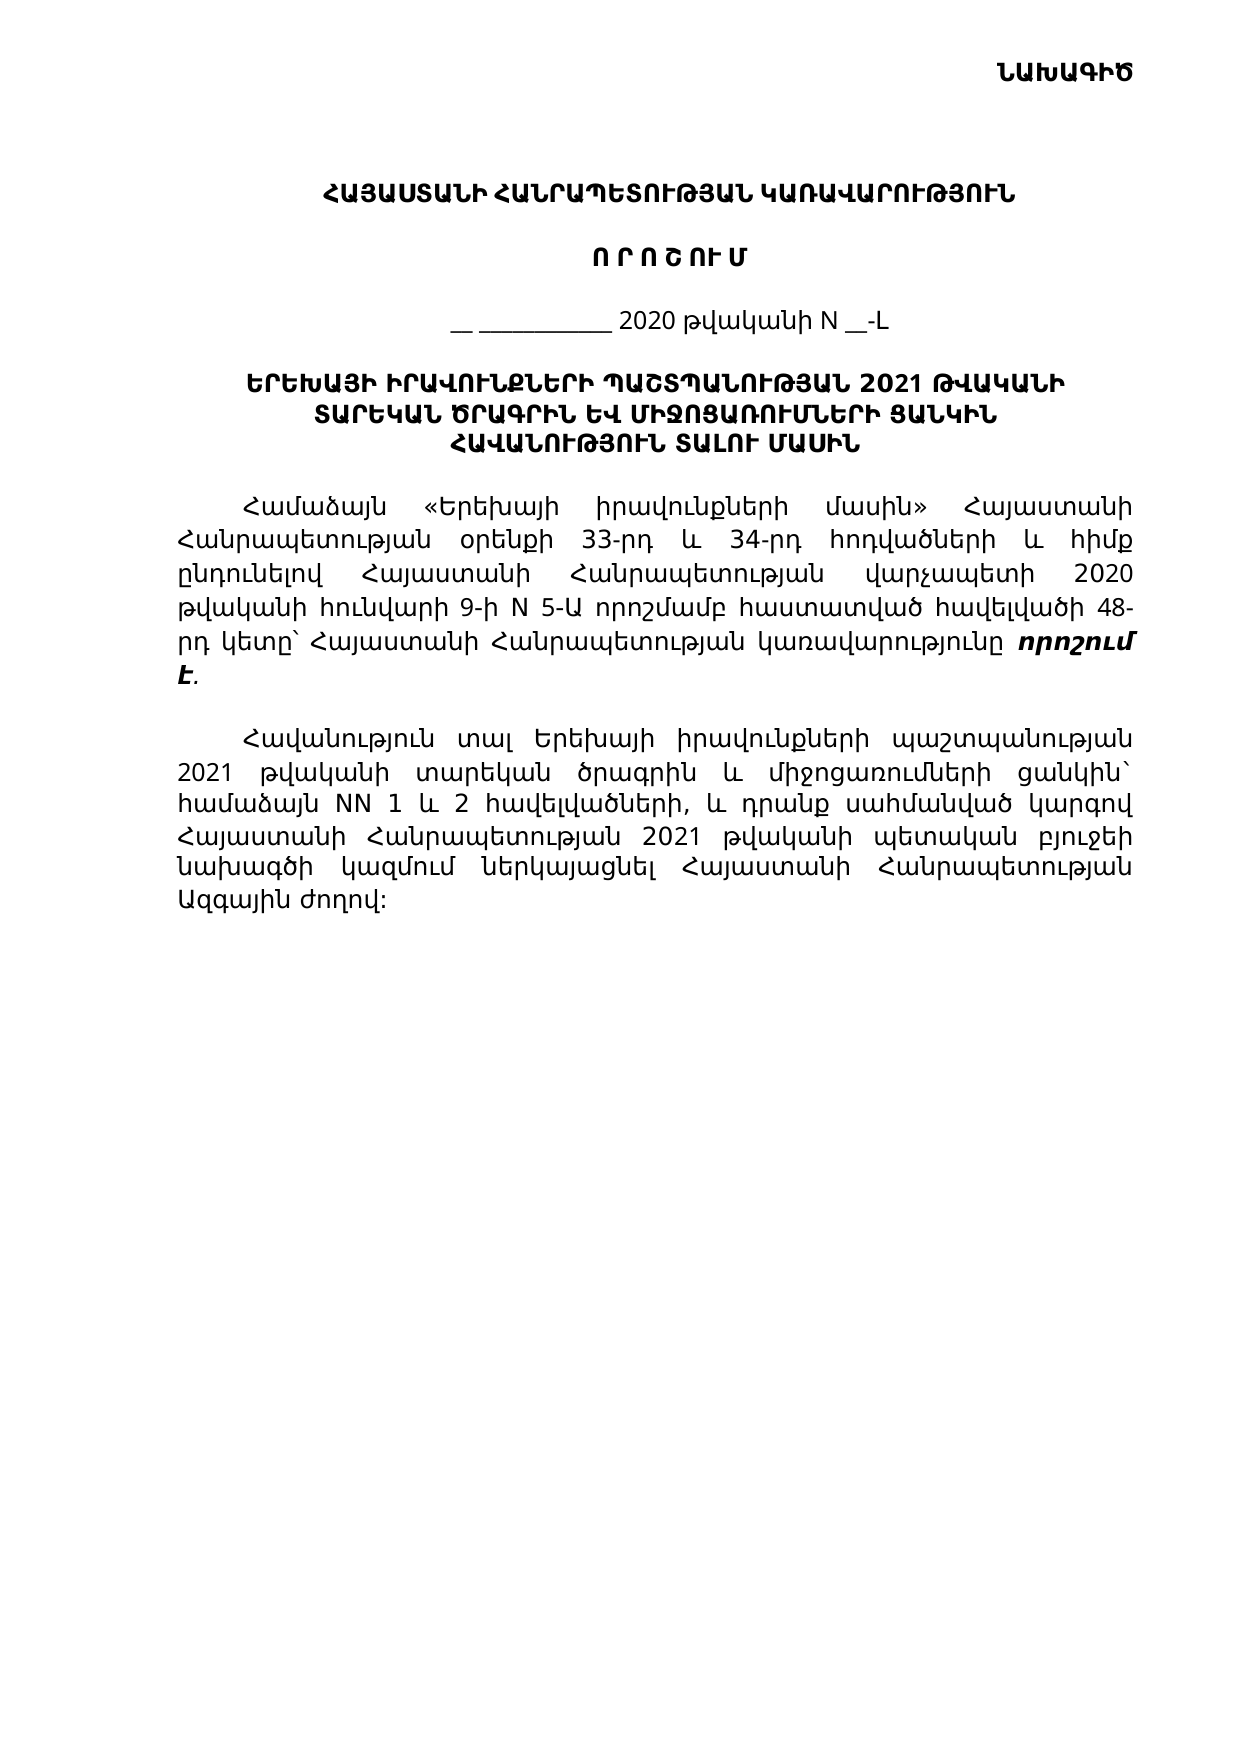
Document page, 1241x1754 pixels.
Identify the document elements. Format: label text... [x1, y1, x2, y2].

text Հավանություն տալ Երեխայի իրավունքների պաշտպանության 2021 թվականի տարեկան ծրագրին և միջոցառումների ցանկին` համաձայն NN 1 և 2 hավելվածների, և դրանք սահմանված կարգով Հայաստանի Հանրապետության 2021 թվականի պետական բյուջեի նախագծի կազմում ներկայացնել Հայաստանի Հանրապետության Ազգային ժողով: [177, 721, 1134, 916]
text ԵՐԵԽԱՅԻ ԻՐԱՎՈՒՆՔՆԵՐԻ ՊԱՇՏՊԱՆՈՒԹՅԱՆ 2021 ԹՎԱԿԱՆԻ [177, 366, 1134, 400]
subtitle ՆԱԽԱԳԻԾ [177, 55, 1134, 89]
text ՏԱՐԵԿԱՆ ԾՐԱԳՐԻՆ ԵՎ ՄԻՋՈՑԱՌՈՒՄՆԵՐԻ ՑԱՆԿԻՆ [177, 400, 1134, 429]
text ՀԱՅԱՍՏԱՆԻ ՀԱՆՐԱՊԵՏՈՒԹՅԱՆ ԿԱՌԱՎԱՐՈՒԹՅՈՒՆ [177, 176, 1134, 210]
text __ ____________ 2020 թվականի N __-Լ [177, 303, 1134, 337]
text ՀԱՎԱՆՈՒԹՅՈՒՆ ՏԱԼՈՒ ՄԱՍԻՆ [177, 429, 1134, 458]
text Համաձայն «Երեխայի իրավունքների մասին» Հայաստանի Հանրապետության օրենքի 33-րդ և 34-րդ հոդվածների և հիմք ընդունելով Հայաստանի Հանրապետության վարչապետի 2020 թվականի հունվարի 9-ի N 5-Ա որոշմամբ հաստատված հավելվածի 48-րդ կետը՝ Հայաստանի Հանրապետության կառավարությունը որոշում է. [177, 492, 1134, 692]
text Ո Ր Ո Շ ՈՒ Մ [177, 239, 1134, 273]
